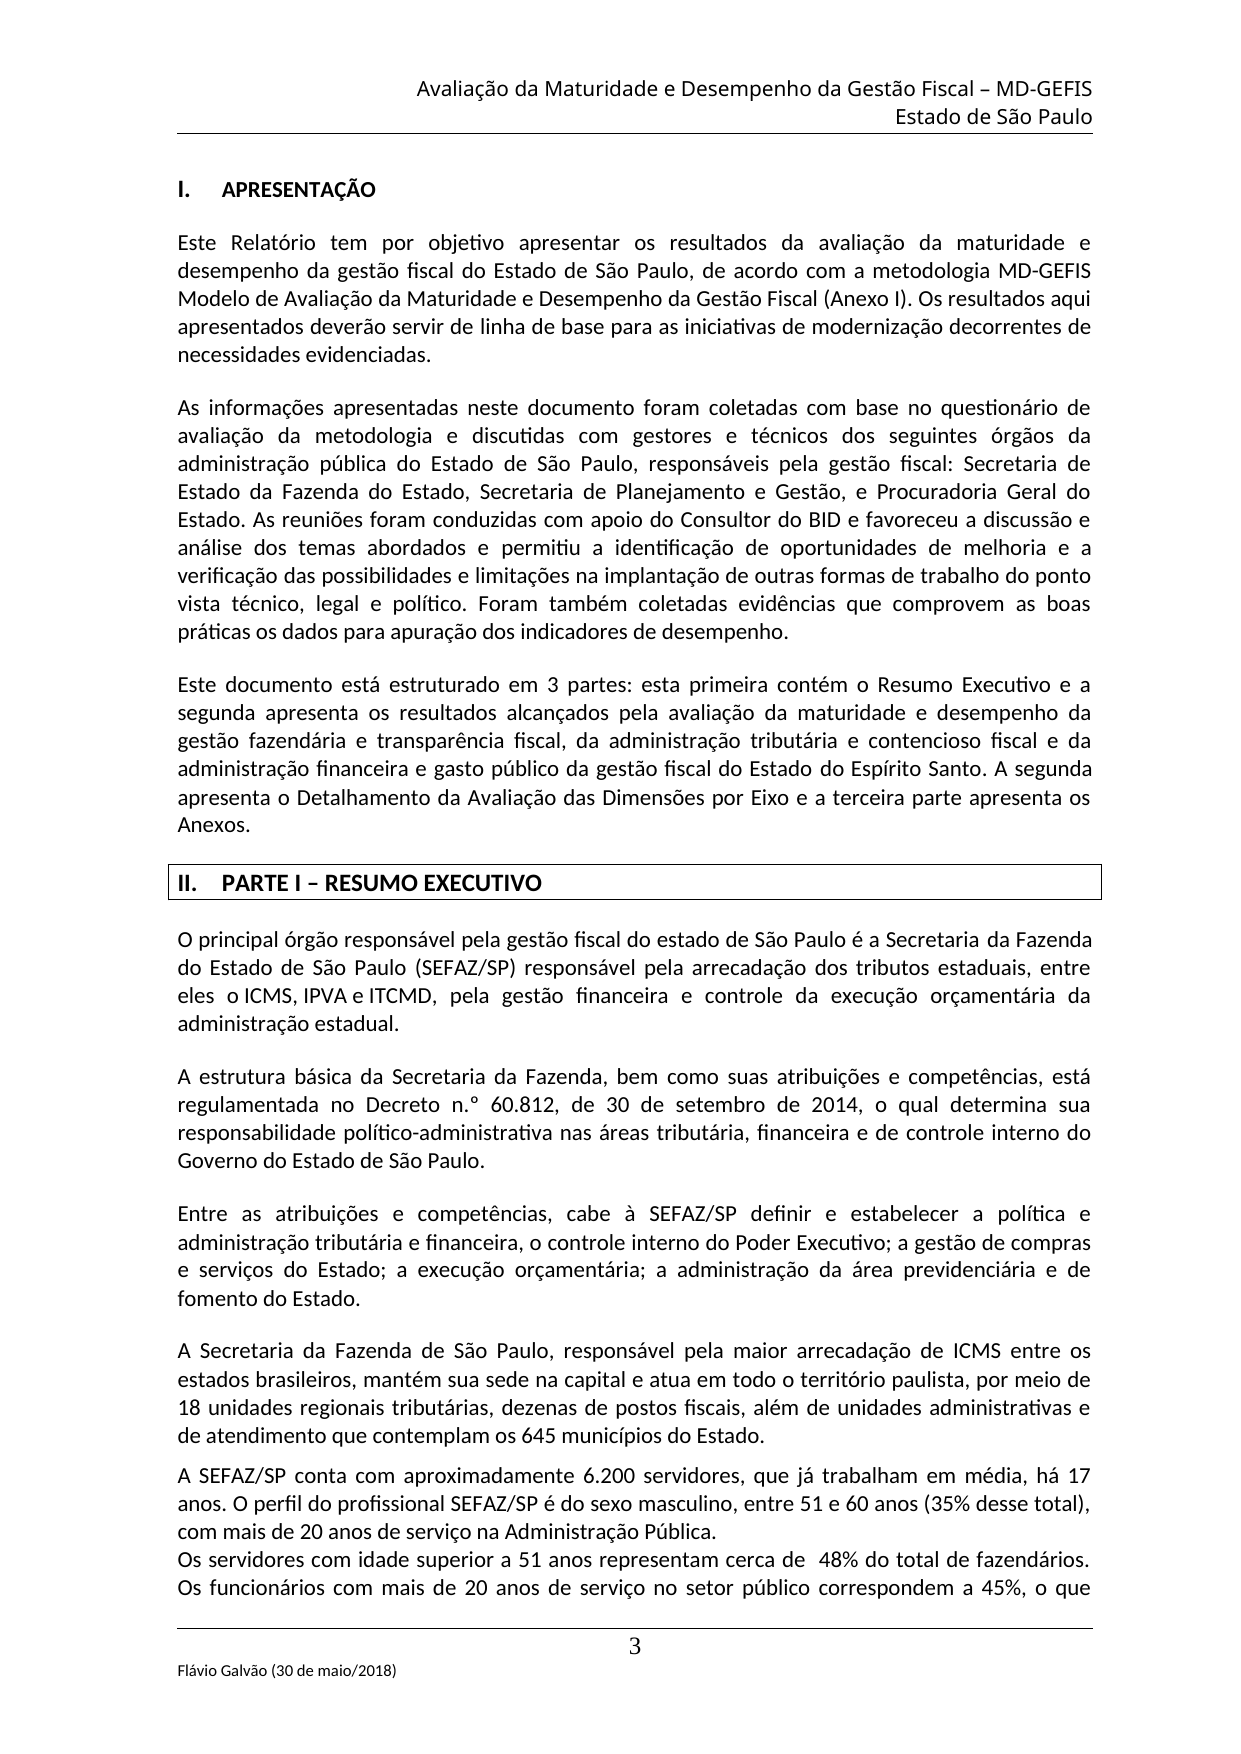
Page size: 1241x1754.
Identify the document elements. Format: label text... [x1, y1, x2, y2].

subtitle PARTE I – RESUMO EXECUTIVO [169, 865, 1101, 899]
text A estrutura básica da Secretaria da Fazenda, bem como suas atribuições e competências, está regulamentada no Decreto n.º 60.812, de 30 de setembro de 2014, o qual determina sua responsabilidade político-administrativa nas áreas tributária, financeira e de controle interno do Governo do Estado de São Paulo. [177, 1062, 1093, 1174]
text A SEFAZ/SP conta com aproximadamente 6.200 servidores, que já trabalham em média, há 17 anos. O perfil do profissional SEFAZ/SP é do sexo masculino, entre 51 e 60 anos (35% desse total), com mais de 20 anos de serviço na Administração Pública. [177, 1461, 1093, 1545]
subtitle APRESENTAÇÃO [177, 173, 1093, 203]
text As informações apresentadas neste documento foram coletadas com base no questionário de avaliação da metodologia e discutidas com gestores e técnicos dos seguintes órgãos da administração pública do Estado de São Paulo, responsáveis pela gestão fiscal: Secretaria de Estado da Fazenda do Estado, Secretaria de Planejamento e Gestão, e Procuradoria Geral do Estado. As reuniões foram conduzidas com apoio do Consultor do BID e favoreceu a discussão e análise dos temas abordados e permitiu a identificação de oportunidades de melhoria e a verificação das possibilidades e limitações na implantação de outras formas de trabalho do ponto vista técnico, legal e político. Foram também coletadas evidências que comprovem as boas práticas os dados para apuração dos indicadores de desempenho. [177, 393, 1093, 646]
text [177, 1545, 1093, 1601]
text O principal órgão responsável pela gestão fiscal do estado de São Paulo é a Secretaria da Fazenda do Estado de São Paulo (SEFAZ/SP) responsável pela arrecadação dos tributos estaduais, entre eles o ICMS, IPVA e ITCMD, pela gestão financeira e controle da execução orçamentária da administração estadual. [177, 925, 1093, 1037]
text A Secretaria da Fazenda de São Paulo, responsável pela maior arrecadação de ICMS entre os estados brasileiros, mantém sua sede na capital e atua em todo o território paulista, por meio de 18 unidades regionais tributárias, dezenas de postos fiscais, além de unidades administrativas e de atendimento que contemplam os 645 municípios do Estado. [177, 1337, 1093, 1449]
text Entre as atribuições e competências, cabe à SEFAZ/SP definir e estabelecer a política e administração tributária e financeira, o controle interno do Poder Executivo; a gestão de compras e serviços do Estado; a execução orçamentária; a administração da área previdenciária e de fomento do Estado. [177, 1199, 1093, 1312]
text Este documento está estruturado em 3 partes: esta primeira contém o Resumo Executivo e a segunda apresenta os resultados alcançados pela avaliação da maturidade e desempenho da gestão fazendária e transparência fiscal, da administração tributária e contencioso fiscal e da administração financeira e gasto público da gestão fiscal do Estado do Espírito Santo. A segunda apresenta o Detalhamento da Avaliação das Dimensões por Eixo e a terceira parte apresenta os Anexos. [177, 671, 1093, 839]
text Este Relatório tem por objetivo apresentar os resultados da avaliação da maturidade e desempenho da gestão fiscal do Estado de São Paulo, de acordo com a metodologia MD-GEFIS Modelo de Avaliação da Maturidade e Desempenho da Gestão Fiscal (Anexo I). Os resultados aqui apresentados deverão servir de linha de base para as iniciativas de modernização decorrentes de necessidades evidenciadas. [177, 228, 1093, 368]
